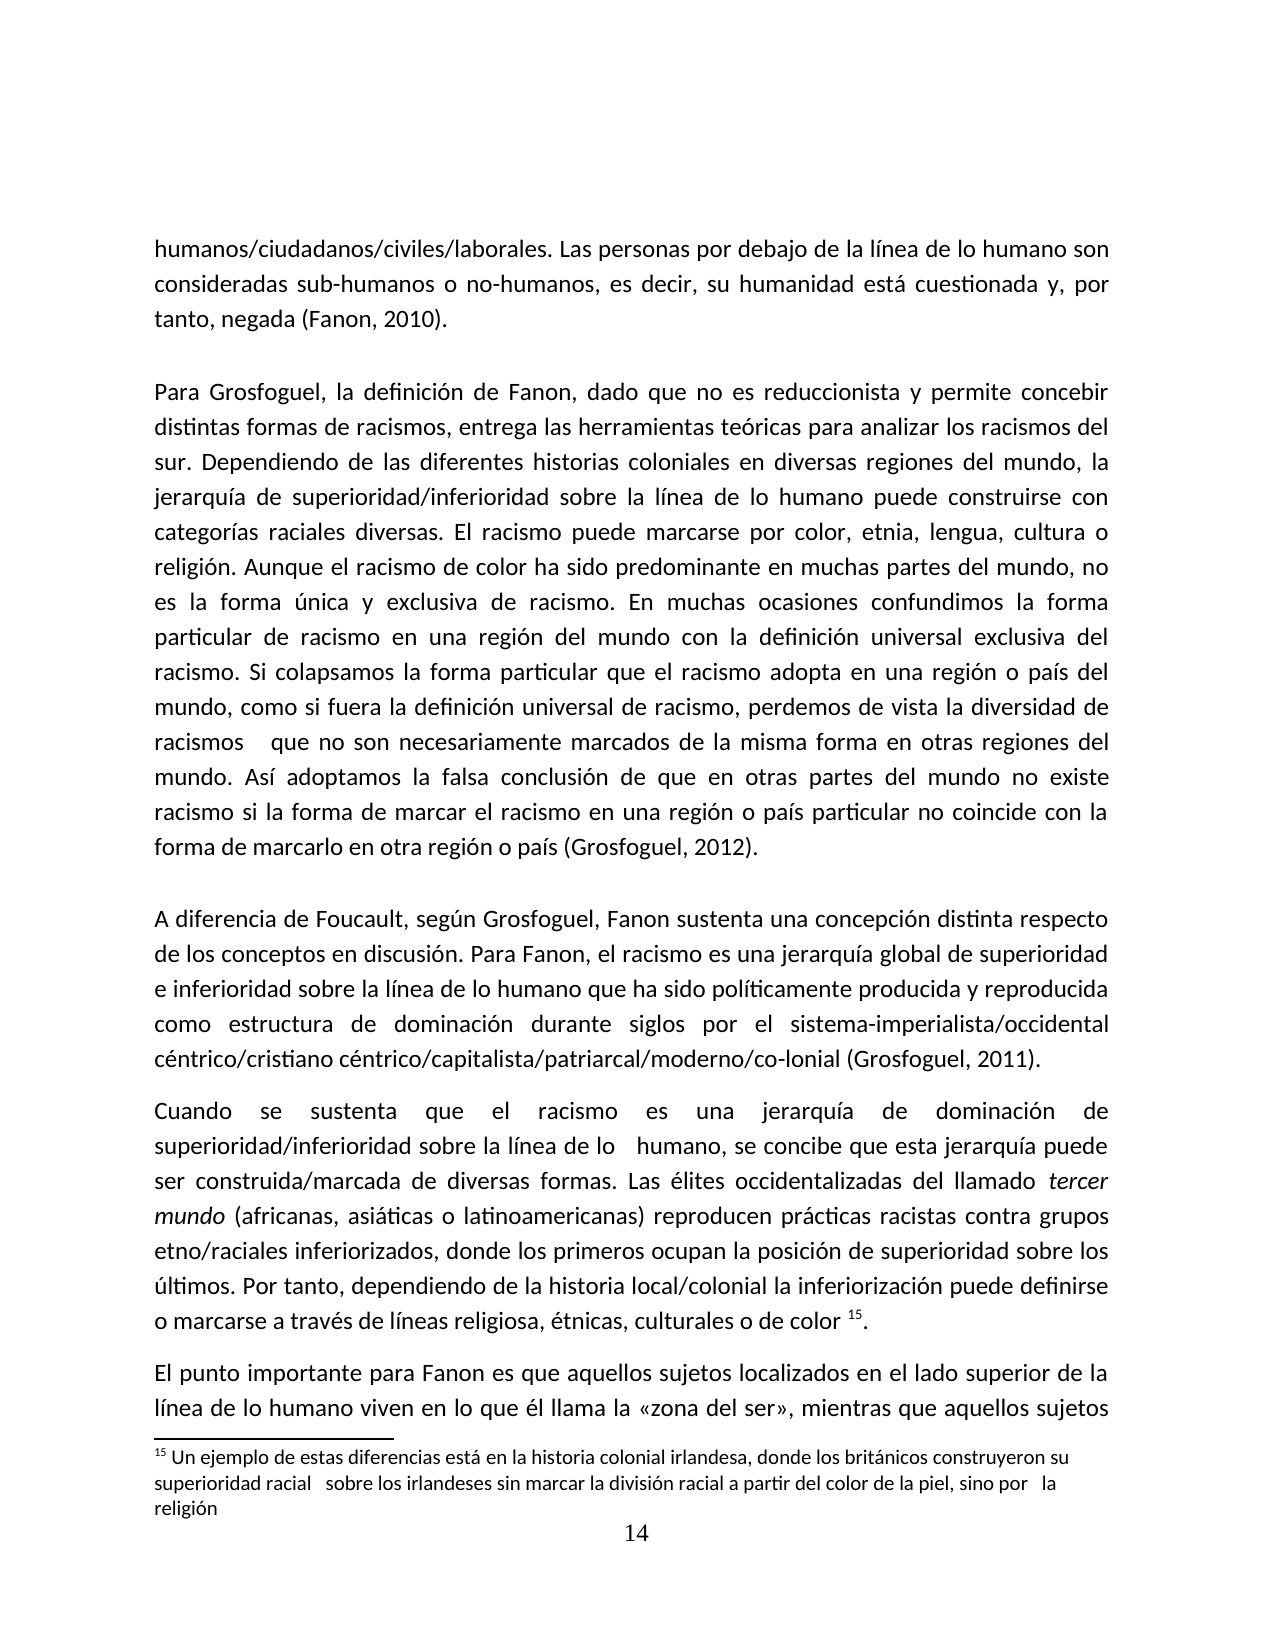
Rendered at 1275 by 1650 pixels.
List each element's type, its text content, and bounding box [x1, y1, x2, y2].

text Cuando se sustenta que el racismo es una jerarquía de dominación de superioridad/inferioridad sobre la línea de lo humano, se concibe que esta jerarquía puede ser construida/marcada de diversas formas. Las élites occidentalizadas del llamado tercer mundo (africanas, asiáticas o latinoamericanas) reproducen prácticas racistas contra grupos etno/raciales inferiorizados, donde los primeros ocupan la posición de superioridad sobre los últimos. Por tanto, dependiendo de la historia local/colonial la inferiorización puede definirse o marcarse a través de líneas religiosa, étnicas, culturales o de color . [133, 1095, 1110, 1336]
text A diferencia de Foucault, según Grosfoguel, Fanon sustenta una concepción distinta respecto de los conceptos en discusión. Para Fanon, el racismo es una jerarquía global de superioridad e inferioridad sobre la línea de lo humano que ha sido políticamente producida y reproducida como estructura de dominación durante siglos por el sistema-imperialista/occidental céntrico/cristiano céntrico/capitalista/patriarcal/moderno/co-lonial (Grosfoguel, 2011). [133, 903, 1110, 1074]
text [154, 233, 1110, 334]
text Para Grosfoguel, la definición de Fanon, dado que no es reduccionista y permite concebir distintas formas de racismos, entrega las herramientas teóricas para analizar los racismos del sur. Dependiendo de las diferentes historias coloniales en diversas regiones del mundo, la jerarquía de superioridad/inferioridad sobre la línea de lo humano puede construirse con categorías raciales diversas. El racismo puede marcarse por color, etnia, lengua, cultura o religión. Aunque el racismo de color ha sido predominante en muchas partes del mundo, no es la forma única y exclusiva de racismo. En muchas ocasiones confundimos la forma particular de racismo en una región del mundo con la definición universal exclusiva del racismo. Si colapsamos la forma particular que el racismo adopta en una región o país del mundo, como si fuera la definición universal de racismo, perdemos de vista la diversidad de racismos que no son necesariamente marcados de la misma forma en otras regiones del mundo. Así adoptamos la falsa conclusión de que en otras partes del mundo no existe racismo si la forma de marcar el racismo en una región o país particular no coincide con la forma de marcarlo en otra región o país (Grosfoguel, 2012). [154, 376, 1110, 861]
